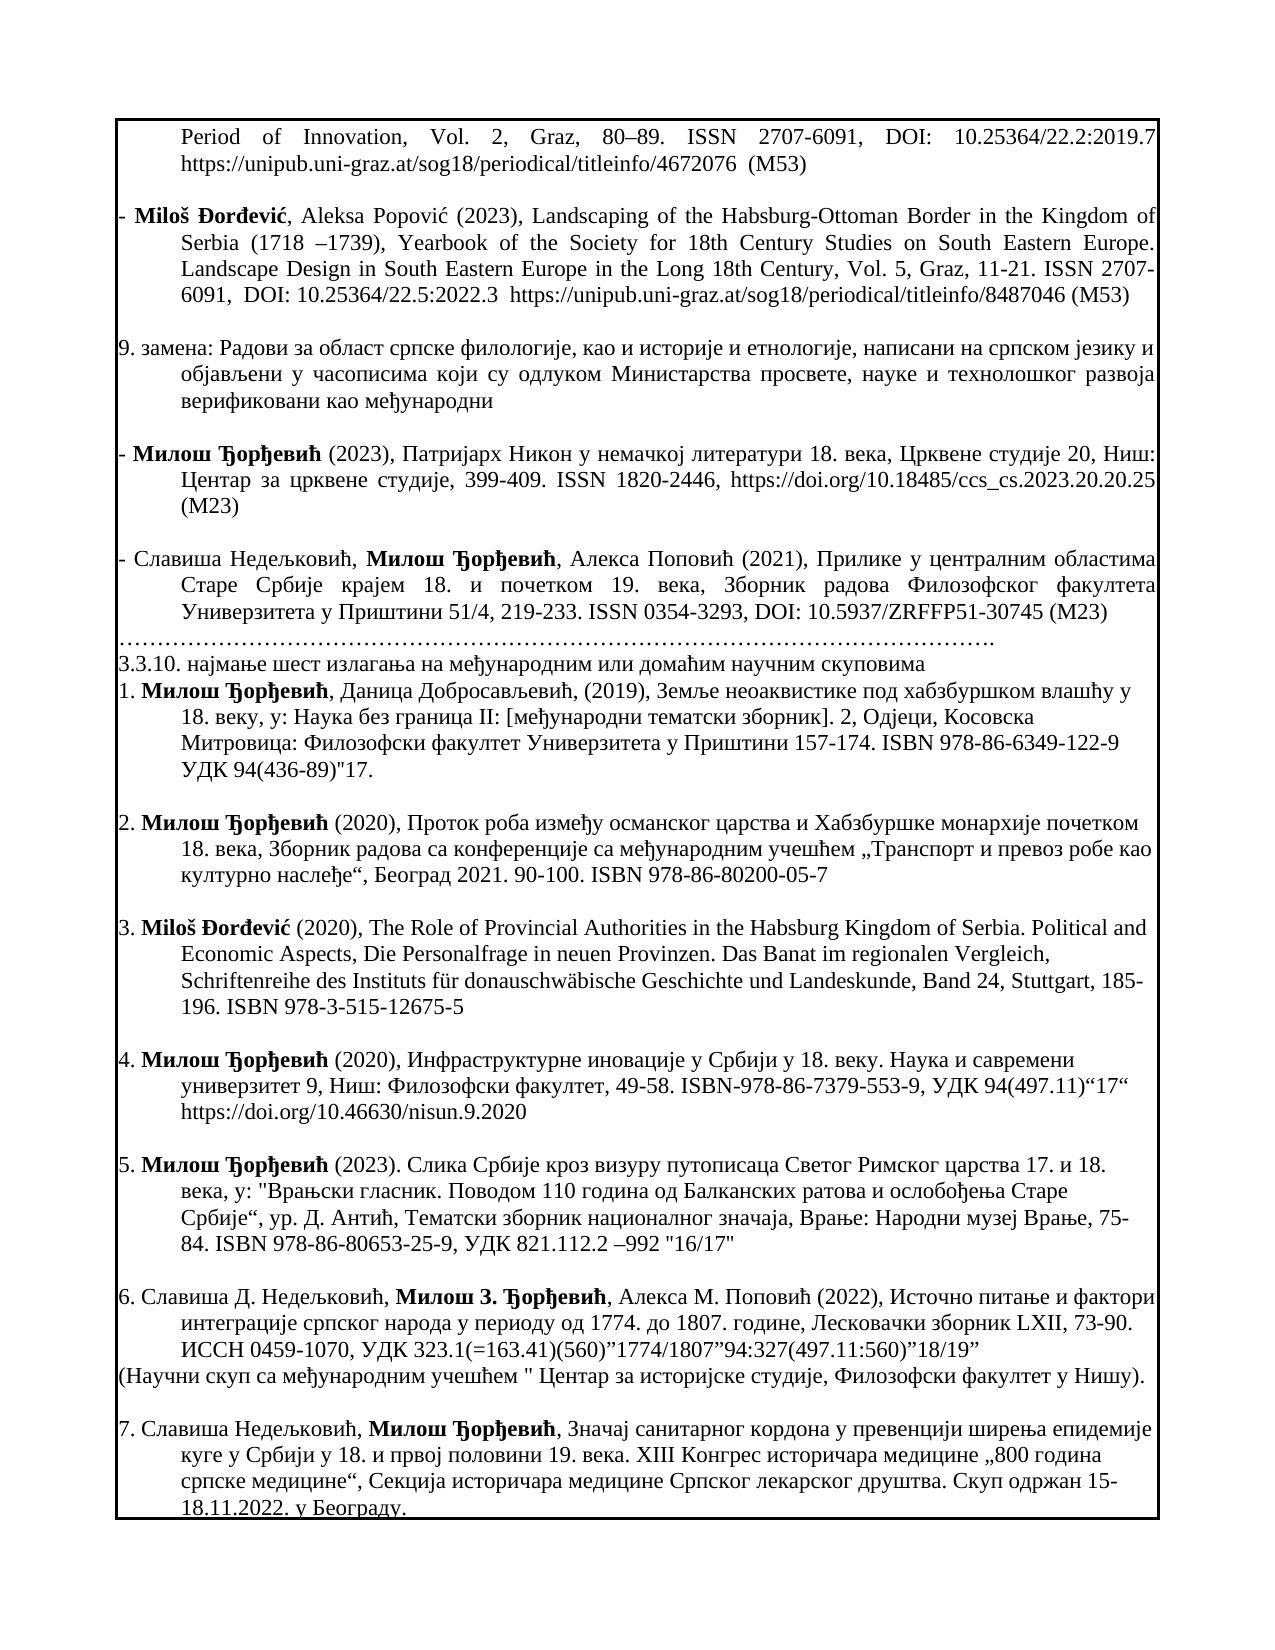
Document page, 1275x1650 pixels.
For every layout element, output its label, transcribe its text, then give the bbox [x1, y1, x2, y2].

text 5. Милош Ђорђевић (2023). Слика Србије кроз визуру путописаца Светог Римског царства 17. и 18. века, у: "Врањски гласник. Поводом 110 година од Балканских ратова и ослобођења Старе Србије“, ур. Д. Антић, Тематски зборник националног значаја, Врање: Народни музеј Врање, 75-84. ISBN 978-86-80653-25-9, УДК 821.112.2 –992 ''16/17'' [118, 1151, 1157, 1257]
text - Miloš Đorđević, Aleksa Popović (2023), Landscaping of the Habsburg-Ottoman Border in the Kingdom of Serbia (1718 –1739), Yearbook of the Society for 18th Century Studies on South Eastern Europe. Landscape Design in South Eastern Europe in the Long 18th Century, Vol. 5, Graz, 11-21. ISSN 2707-6091, DOI: 10.25364/22.5:2022.3 https://unipub.uni-graz.at/sog18/periodical/titleinfo/8487046 (M53) [118, 202, 1157, 308]
text 1. Милош Ђорђевић, Даница Добросављевић, (2019), Земље неоаквистике под хабзбуршком влашћу у 18. веку, у: Наука без граница II: [међународни тематски зборник]. 2, Одјеци, Косовска Митровица: Филозофски факултет Универзитета у Приштини 157-174. ISBN 978-86-6349-122-9 УДК 94(436-89)''17. [118, 677, 1157, 782]
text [118, 121, 1157, 176]
text 7. Славиша Недељковић, Милош Ђорђевић, Значај санитарног кордона у превенцији ширења епидемије куге у Србији у 18. и првој половини 19. века. XIII Конгрес историчара медицине „800 година српске медицине“, Секција историчара медицине Српског лекарског друштва. Скуп одржан 15-18.11.2022. у Београду. [118, 1415, 1157, 1517]
text - Милош Ђорђевић (2023), Патријарх Никон у немачкој литератури 18. века, Црквене студије 20, Ниш: Центар за црквене студије, 399-409. ISSN 1820-2446, https://doi.org/10.18485/ccs_cs.2023.20.20.25 (М23) [118, 439, 1157, 519]
text 4. Милош Ђорђевић (2020), Инфраструктурне иновације у Србији у 18. веку. Наука и савремени универзитет 9, Ниш: Филозофски факултет, 49-58. ISBN-978-86-7379-553-9, УДК 94(497.11)“17“ https://doi.org/10.46630/nisun.9.2020 [118, 1046, 1157, 1125]
text 2. Милош Ђорђевић (2020), Проток роба између османског царства и Хабзбуршке монархије почетком 18. века, Зборник радова са конференције са међународним учешћем „Транспорт и превоз робе као културно наслеђе“, Београд 2021. 90-100. ISBN 978-86-80200-05-7 [118, 808, 1157, 888]
text - Славиша Недељковић, Милош Ђорђевић, Алекса Поповић (2021), Прилике у централним областима Старе Србије крајем 18. и почетком 19. века, Зборник радова Филозофског факултета Универзитета у Приштини 51/4, 219-233. ISSN 0354-3293, DOI: 10.5937/ZRFFP51-30745 (M23) [118, 545, 1157, 624]
text (Научни скуп са међународним учешћем " Центар за историјске студије, Филозофски факултет у Нишу). [118, 1362, 1157, 1388]
text 6. Славиша Д. Недељковић, Милош З. Ђорђевић, Алекса М. Поповић (2022), Источно питање и фактори интеграције српског народа у периоду од 1774. до 1807. године, Лесковачки зборник LXII, 73-90. ИССН 0459-1070, УДК 323.1(=163.41)(560)”1774/1807”94:327(497.11:560)”18/19” [118, 1283, 1157, 1362]
text ……………………………………………………………………………………………………. [118, 624, 1157, 650]
text 3.3.10. најмање шест излагања на међународним или домаћим научним скуповима [118, 650, 1157, 677]
text 3. Miloš Đorđević (2020), The Role of Provincial Authorities in the Habsburg Kingdom of Serbia. Political and Economic Aspects, Die Personalfrage in neuen Provinzen. Das Banat im regionalen Vergleich, Schriftenreihe des Instituts für donauschwäbische Geschichte und Landeskunde, Band 24, Stuttgart, 185-196. ISBN 978-3-515-12675-5 [118, 914, 1157, 1019]
text 9. замена: Радови за област српске филологије, као и историје и етнологије, написани на српском језику и објављени у часописима који су одлуком Министарства просвете, науке и технолошког развоја верификовани као међународни [118, 334, 1157, 413]
